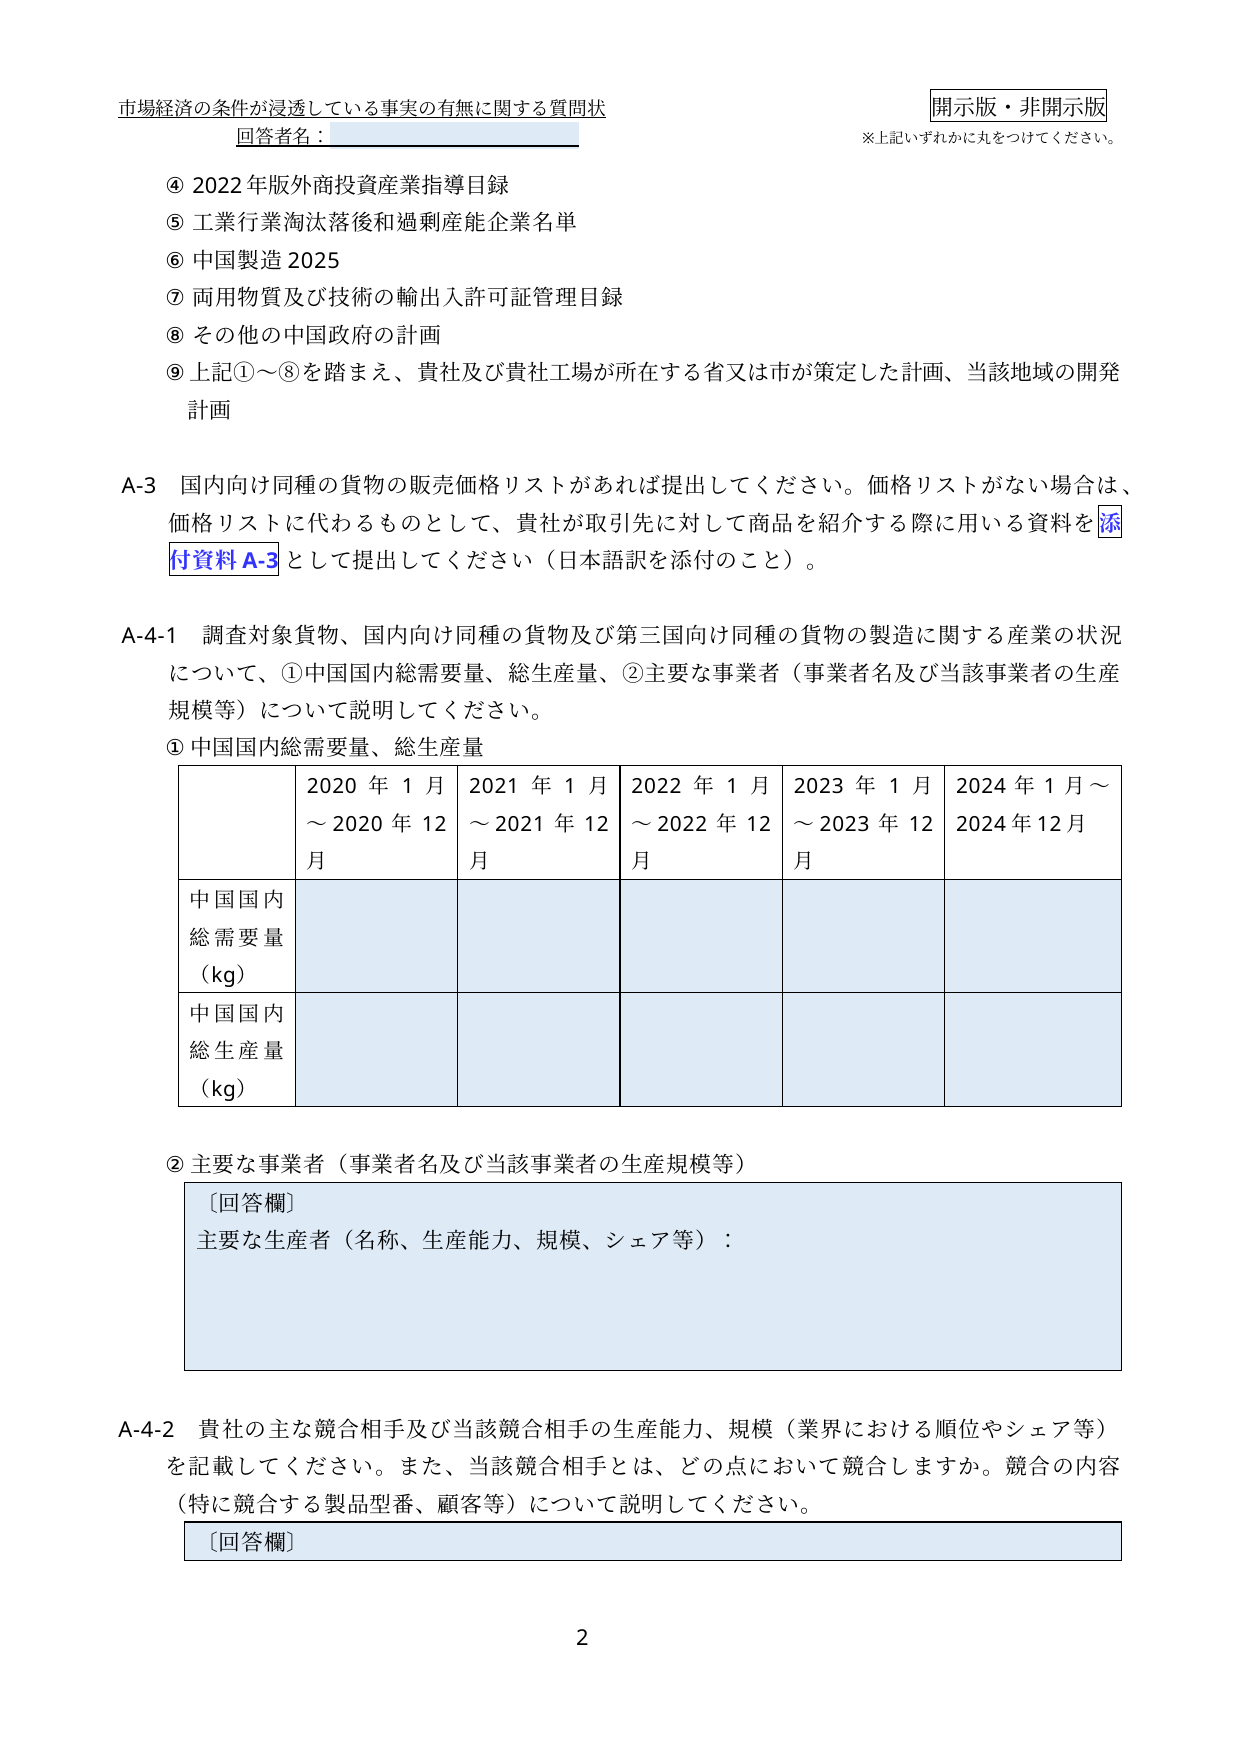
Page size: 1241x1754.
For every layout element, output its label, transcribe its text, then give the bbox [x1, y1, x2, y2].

table_cell [621, 993, 782, 1106]
table_cell [945, 880, 1121, 992]
text ②主要な事業者（事業者名及び当該事業者の生産規模等） [118, 1144, 1122, 1182]
list 中国製造2025 [165, 240, 1122, 278]
list 工業行業淘汰落後和過剰産能企業名単 [165, 203, 1122, 240]
table_header 2020年1月～2020年12月 [296, 766, 457, 879]
table_header 2021年1月～2021年12月 [458, 766, 619, 879]
table_cell [296, 880, 457, 992]
text A-3 国内向け同種の貨物の販売価格リストがあれば提出してください。価格リストがない場合は、価格リストに代わるものとして、貴社が取引先に対して商品を紹介する際に用いる資料を添付資料A-3として提出してください（日本語訳を添付のこと）。 [121, 465, 1122, 578]
text A-4-2 貴社の主な競合相手及び当該競合相手の生産能力、規模（業界における順位やシェア等）を記載してください。また、当該競合相手とは、どの点において競合しますか。競合の内容（特に競合する製品型番、顧客等）について説明してください。 [118, 1409, 1122, 1521]
table_cell [458, 993, 619, 1106]
table_cell [783, 880, 944, 992]
table_cell [621, 880, 782, 992]
list 両用物質及び技術の輸出入許可証管理目録 [165, 278, 1122, 315]
table_header 2024年1月～2024年12月 [945, 766, 1121, 879]
table_header 〔回答欄〕 主要な生産者（名称、生産能力、規模、シェア等）： [185, 1183, 1121, 1370]
list その他の中国政府の計画 [165, 315, 1122, 353]
text ⑨上記①～⑧を踏まえ、貴社及び貴社工場が所在する省又は市が策定した計画、当該地域の開発計画 [165, 353, 1122, 428]
table_cell [296, 993, 457, 1106]
text A-4-1 調査対象貨物、国内向け同種の貨物及び第三国向け同種の貨物の製造に関する産業の状況について、①中国国内総需要量、総生産量、②主要な事業者（事業者名及び当該事業者の生産規模等）について説明してください。 [121, 615, 1122, 728]
table_header [179, 766, 295, 879]
table_header 2023年1月～2023年12月 [783, 766, 944, 879]
table_cell 中国国内総生産量（kg） [179, 993, 295, 1106]
table_header 2022年1月～2022年12月 [621, 766, 782, 879]
text ①中国国内総需要量、総生産量 [118, 728, 1122, 765]
table_cell [458, 880, 619, 992]
table_cell [945, 993, 1121, 1106]
list 2022年版外商投資産業指導目録 [165, 165, 1122, 203]
table_cell [783, 993, 944, 1106]
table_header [185, 1523, 1121, 1560]
table_cell 中国国内総需要量（kg） [179, 880, 295, 992]
